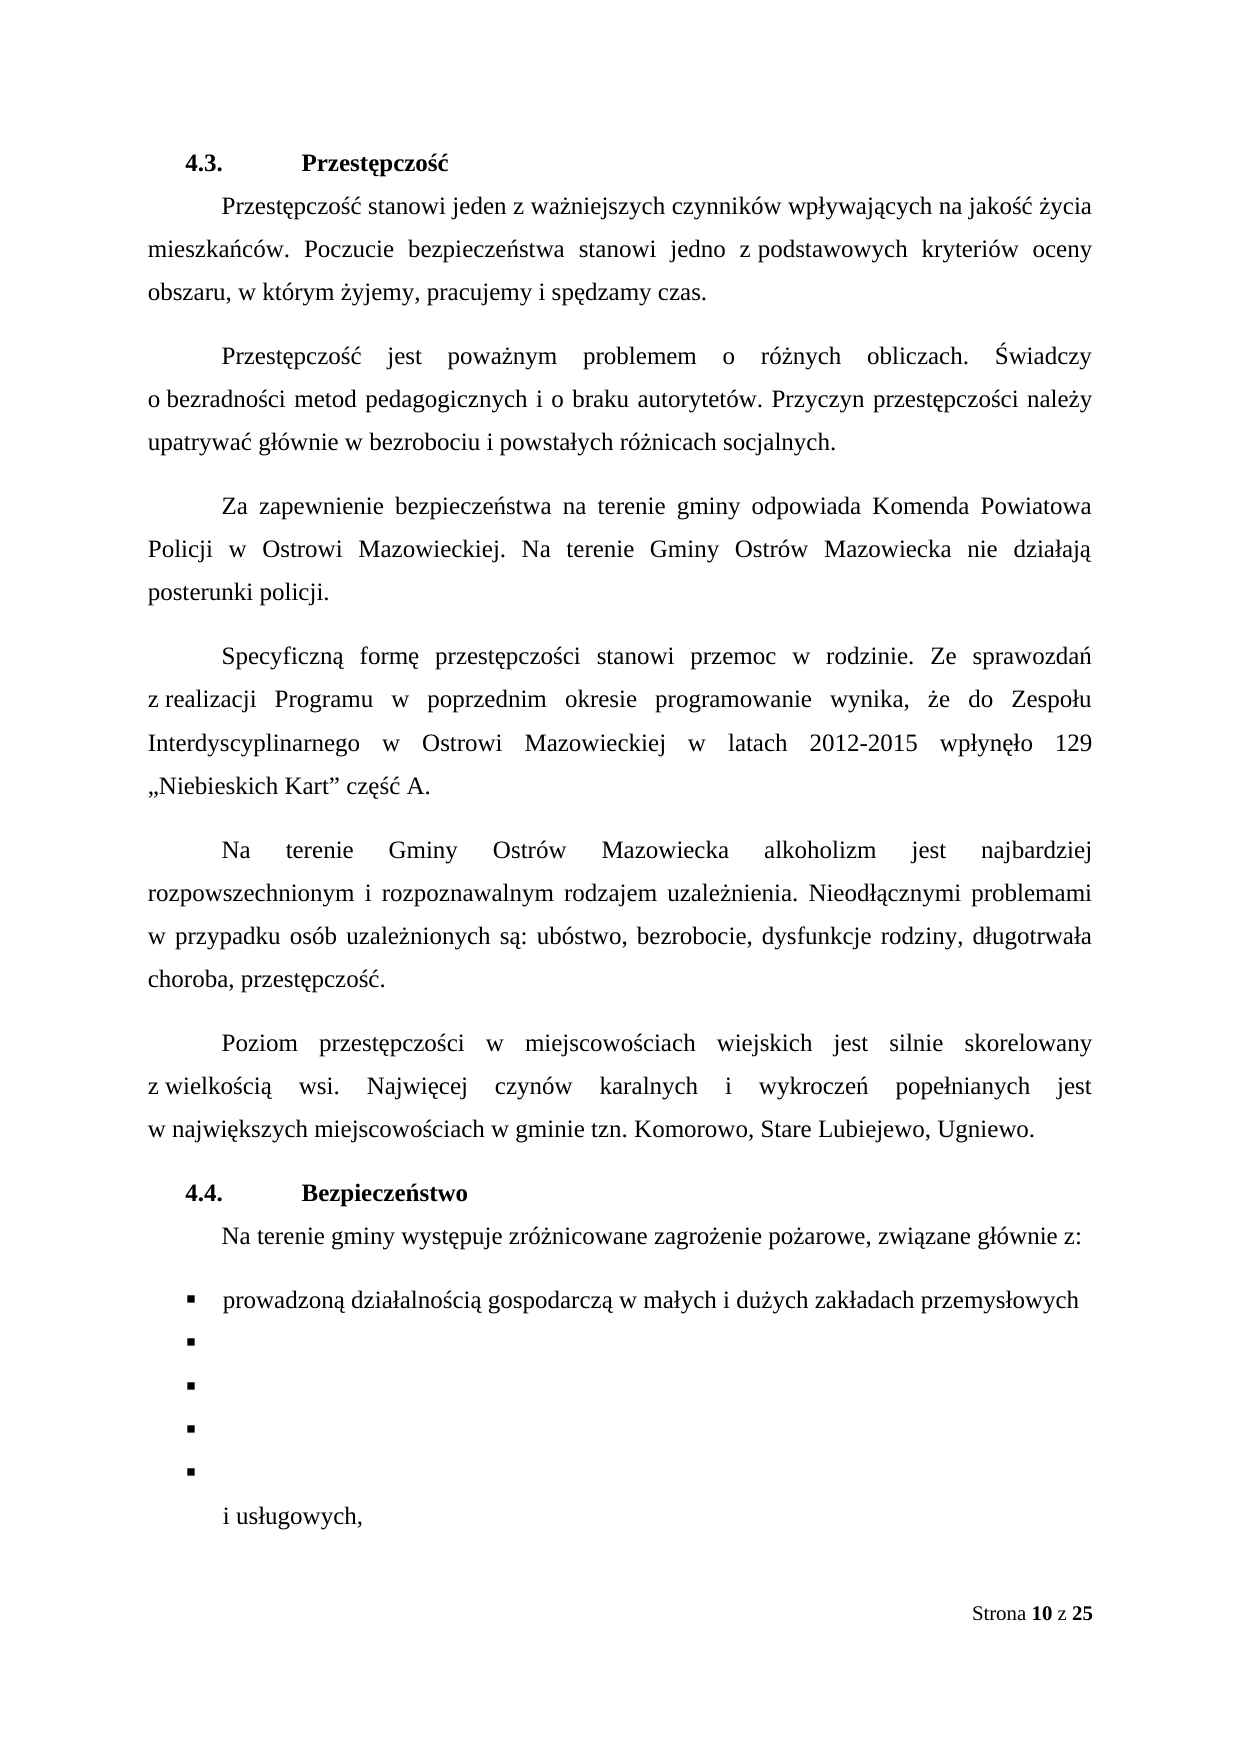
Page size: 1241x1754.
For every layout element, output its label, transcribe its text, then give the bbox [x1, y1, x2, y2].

text Za zapewnienie bezpieczeństwa na terenie gminy odpowiada Komenda Powiatowa Policji w Ostrowi Mazowieckiej. Na terenie Gminy Ostrów Mazowiecka nie działają posterunki policji. [148, 491, 1093, 606]
list prowadzoną działalnością gospodarczą w małych i dużych zakładach przemysłowych [185, 1285, 1093, 1314]
text Na terenie Gminy Ostrów Mazowiecka alkoholizm jest najbardziej rozpowszechnionym i rozpoznawalnym rodzajem uzależnienia. Nieodłącznymi problemami w przypadku osób uzależnionych są: ubóstwo, bezrobocie, dysfunkcje rodziny, długotrwała choroba, przestępczość. [148, 835, 1093, 993]
text Poziom przestępczości w miejscowościach wiejskich jest silnie skorelowany z wielkością wsi. Najwięcej czynów karalnych i wykroczeń popełnianych jest w największych miejscowościach w gminie tzn. Komorowo, Stare Lubiejewo, Ugniewo. [148, 1028, 1093, 1143]
list Przestępczość [185, 148, 1093, 176]
text Na terenie gminy występuje zróżnicowane zagrożenie pożarowe, związane głównie z: [148, 1221, 1093, 1250]
text Przestępczość stanowi jeden z ważniejszych czynników wpływających na jakość życia mieszkańców. Poczucie bezpieczeństwa stanowi jedno z podstawowych kryteriów oceny obszaru, w którym żyjemy, pracujemy i spędzamy czas. [148, 191, 1093, 306]
list Bezpieczeństwo [185, 1178, 1093, 1207]
list i usługowych, [185, 1458, 1093, 1530]
text Specyficzną formę przestępczości stanowi przemoc w rodzinie. Ze sprawozdań z realizacji Programu w poprzednim okresie programowanie wynika, że do Zespołu Interdyscyplinarnego w Ostrowi Mazowieckiej w latach 2012-2015 wpłynęło 129 „Niebieskich Kart” część A. [148, 641, 1093, 799]
text Przestępczość jest poważnym problemem o różnych obliczach. Świadczy o bezradności metod pedagogicznych i o braku autorytetów. Przyczyn przestępczości należy upatrywać głównie w bezrobociu i powstałych różnicach socjalnych. [148, 341, 1093, 456]
